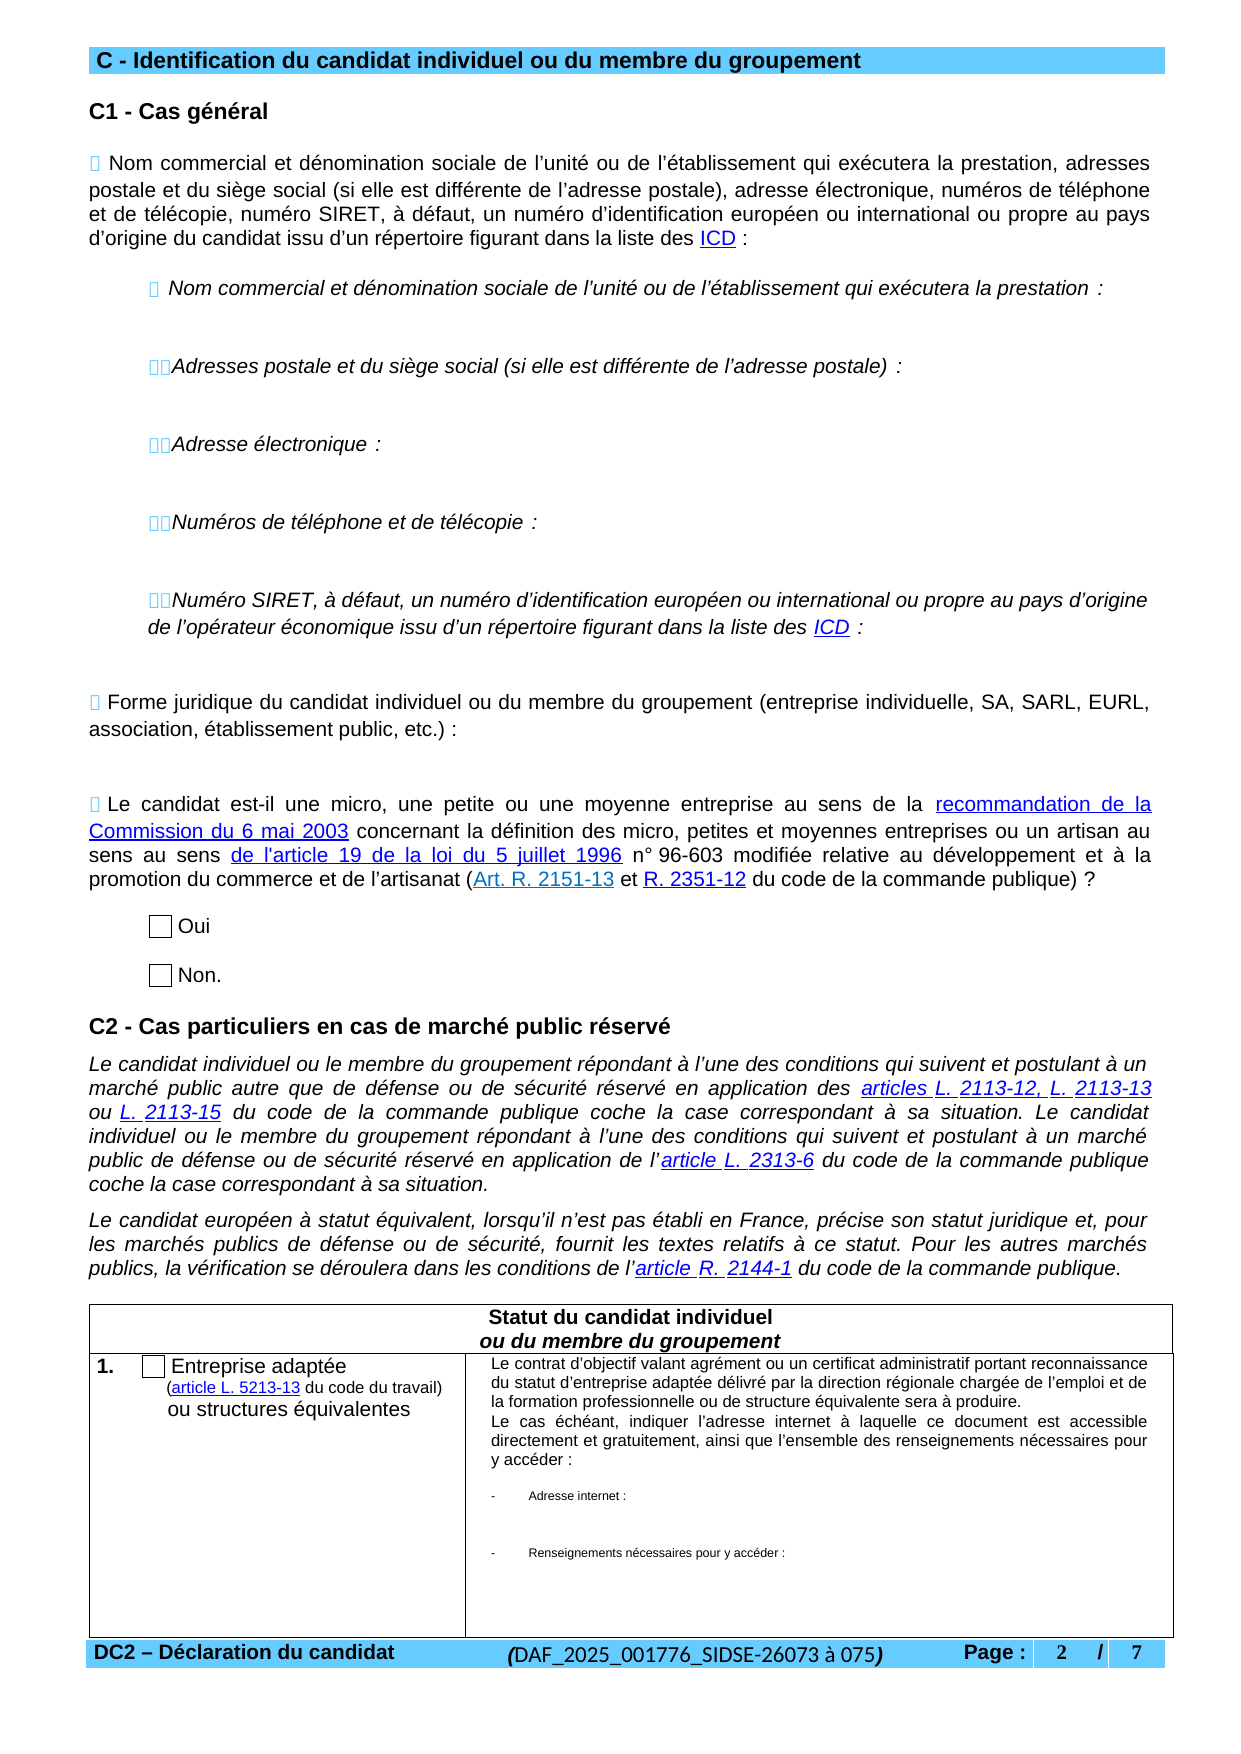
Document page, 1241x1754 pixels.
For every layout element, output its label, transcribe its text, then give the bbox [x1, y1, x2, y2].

subtitle Adresses postale et du siège social (si elle est différente de l’adresse postale) : [148, 351, 1152, 381]
table_header Statut du candidat individuel ou du membre du groupement [90, 1305, 1172, 1353]
text C2 - Cas particuliers en cas de marché public réservé [89, 1013, 1152, 1039]
subtitle  Nom commercial et dénomination sociale de l’unité ou de l’établissement qui exécutera la prestation, adresses postale et du siège social (si elle est différente de l’adresse postale), adresse électronique, numéros de téléphone et de télécopie, numéro SIRET, à défaut, un numéro d’identification européen ou international ou propre au pays d’origine du candidat issu d’un répertoire figurant dans la liste des ICD : [89, 148, 1152, 249]
subtitle Adresse électronique : [148, 429, 1152, 459]
subtitle Numéros de téléphone et de télécopie : [148, 507, 1152, 537]
subtitle C1 - Cas général [89, 98, 1152, 124]
table_cell 1. Entreprise adaptée (article L. 5213-13 du code du travail) ou structures équivalentes [90, 1354, 465, 1637]
text Non. [148, 962, 1152, 987]
table_header C - Identification du candidat individuel ou du membre du groupement [89, 47, 1165, 74]
subtitle Numéro SIRET, à défaut, un numéro d’identification européen ou international ou propre au pays d’origine de l’opérateur économique issu d’un répertoire figurant dans la liste des ICD : [148, 585, 1152, 639]
text Le candidat européen à statut équivalent, lorsqu’il n’est pas établi en France, précise son statut juridique et, pour les marchés publics de défense ou de sécurité, fournit les textes relatifs à ce statut. Pour les autres marchés publics, la vérification se déroulera dans les conditions de l’article R. 2144-1 du code de la commande publique. [89, 1208, 1152, 1280]
text Le candidat individuel ou le membre du groupement répondant à l’une des conditions qui suivent et postulant à un marché public autre que de défense ou de sécurité réservé en application des articles L. 2113-12, L. 2113-13 ou L. 2113-15 du code de la commande publique coche la case correspondant à sa situation. Le candidat individuel ou le membre du groupement répondant à l’une des conditions qui suivent et postulant à un marché public de défense ou de sécurité réservé en application de l’article L. 2313-6 du code de la commande publique coche la case correspondant à sa situation. [89, 1052, 1152, 1196]
text  Le candidat est-il une micro, une petite ou une moyenne entreprise au sens de la recommandation de la Commission du 6 mai 2003 concernant la définition des micro, petites et moyennes entreprises ou un artisan au sens au sens de l'article 19 de la loi du 5 juillet 1996 n° 96-603 modifiée relative au développement et à la promotion du commerce et de l’artisanat (Art. R. 2151-13 et R. 2351-12 du code de la commande publique) ? [89, 789, 1152, 890]
text  Forme juridique du candidat individuel ou du membre du groupement (entreprise individuelle, SA, SARL, EURL, association, établissement public, etc.) : [89, 687, 1152, 741]
subtitle  Nom commercial et dénomination sociale de l’unité ou de l’établissement qui exécutera la prestation : [148, 273, 1152, 303]
table_cell Le contrat d’objectif valant agrément ou un certificat administratif portant reconnaissance du statut d’entreprise adaptée délivré par la direction régionale chargée de l’emploi et de la formation professionnelle ou de structure équivalente sera à produire. Le cas échéant, indiquer l’adresse internet à laquelle ce document est accessible directement et gratuitement, ainsi que l’ensemble des renseignements nécessaires pour y accéder : Adresse internet : Renseignements nécessaires pour y accéder : [466, 1354, 1173, 1637]
text Oui [148, 914, 1152, 938]
